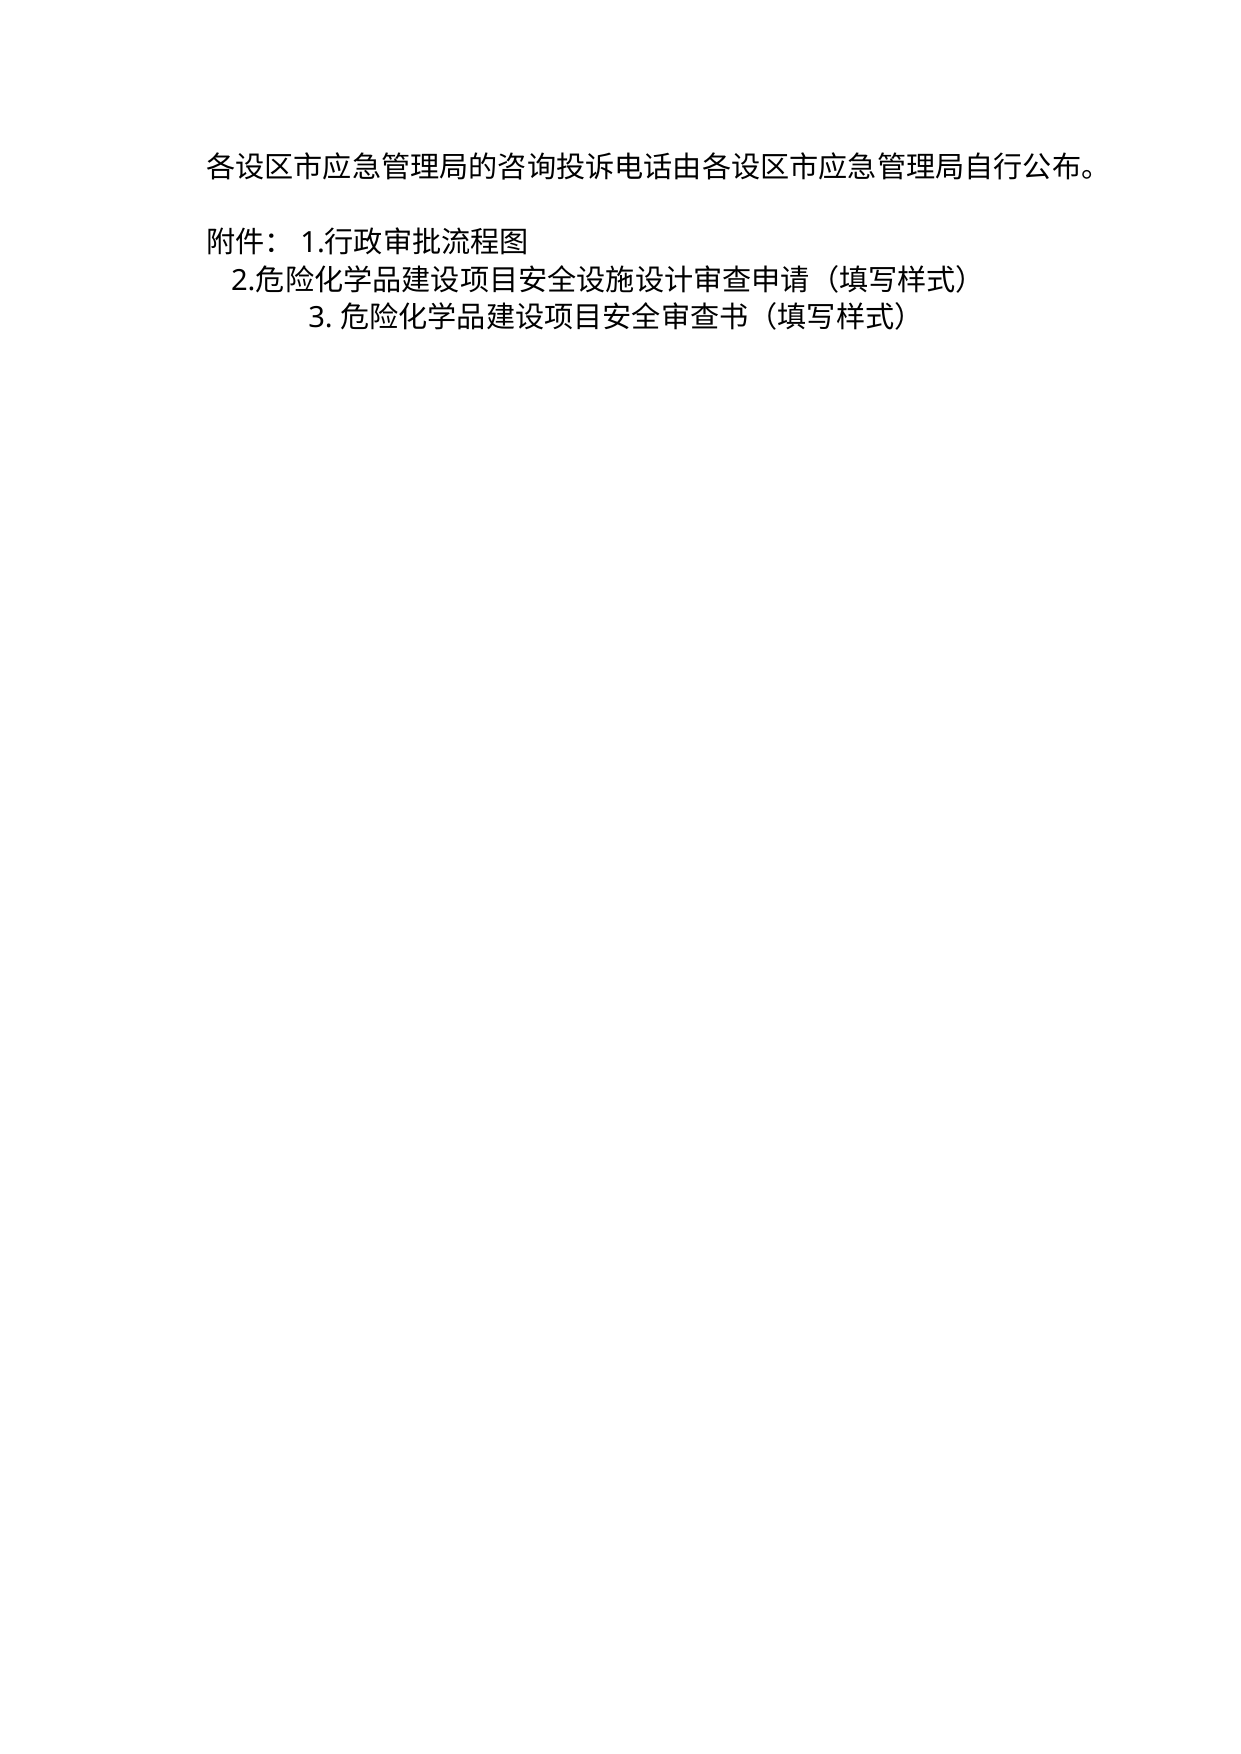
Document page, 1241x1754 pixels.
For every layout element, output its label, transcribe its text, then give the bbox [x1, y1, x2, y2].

text 附件： 1.行政审批流程图 [148, 223, 1092, 260]
text 3. 危险化学品建设项目安全审查书（填写样式） [148, 298, 1092, 335]
text 各设区市应急管理局的咨询投诉电话由各设区市应急管理局自行公布。 [148, 148, 1092, 185]
text 2.危险化学品建设项目安全设施设计审查申请（填写样式） [148, 260, 1092, 298]
